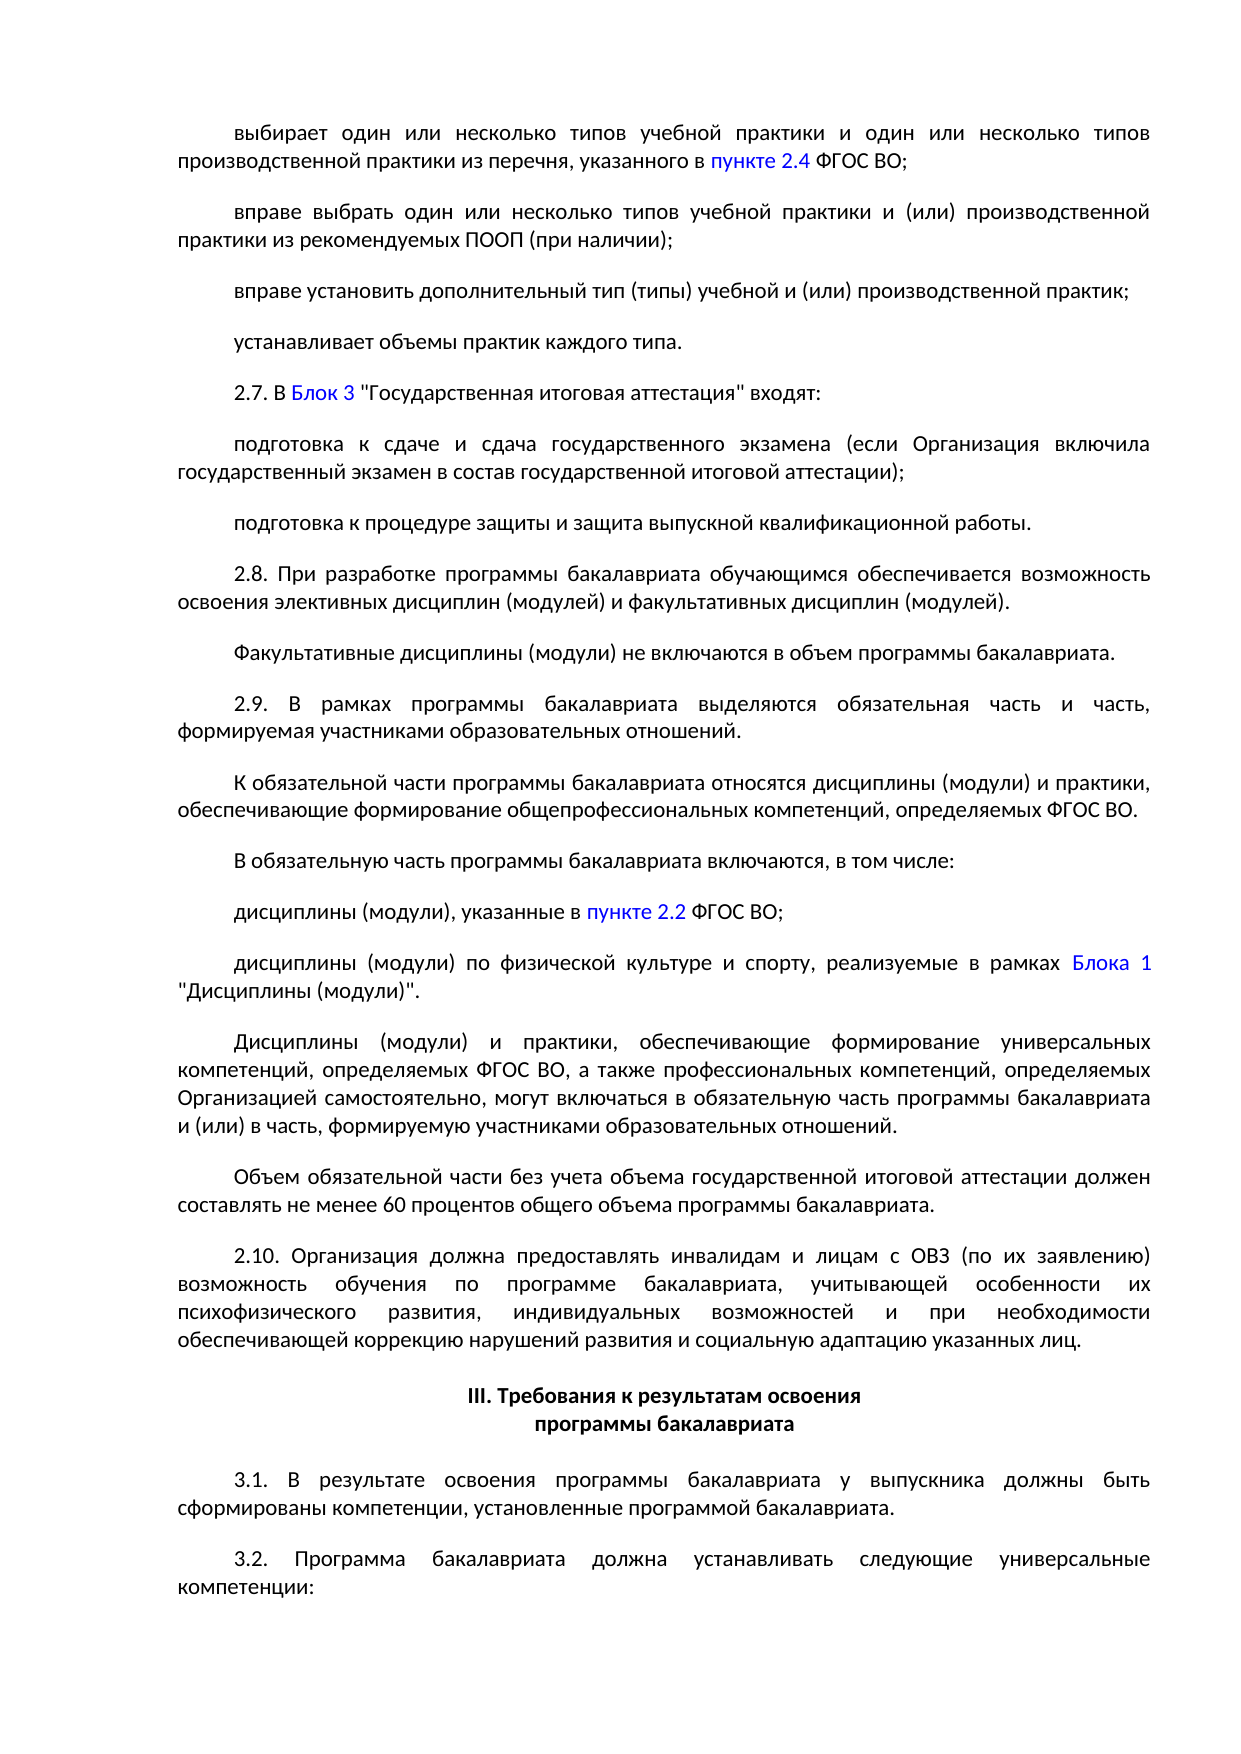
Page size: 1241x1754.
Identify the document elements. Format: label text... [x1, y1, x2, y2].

text 2.7. В Блок 3 "Государственная итоговая аттестация" входят: [177, 378, 1152, 406]
text вправе выбрать один или несколько типов учебной практики и (или) производственной практики из рекомендуемых ПООП (при наличии); [177, 197, 1152, 253]
text 2.9. В рамках программы бакалавриата выделяются обязательная часть и часть, формируемая участниками образовательных отношений. [177, 689, 1152, 745]
text 2.10. Организация должна предоставлять инвалидам и лицам с ОВЗ (по их заявлению) возможность обучения по программе бакалавриата, учитывающей особенности их психофизического развития, индивидуальных возможностей и при необходимости обеспечивающей коррекцию нарушений развития и социальную адаптацию указанных лиц. [177, 1241, 1152, 1353]
text 2.8. При разработке программы бакалавриата обучающимся обеспечивается возможность освоения элективных дисциплин (модулей) и факультативных дисциплин (модулей). [177, 559, 1152, 615]
text устанавливает объемы практик каждого типа. [177, 327, 1152, 355]
text Дисциплины (модули) и практики, обеспечивающие формирование универсальных компетенций, определяемых ФГОС ВО, а также профессиональных компетенций, определяемых Организацией самостоятельно, могут включаться в обязательную часть программы бакалавриата и (или) в часть, формируемую участниками образовательных отношений. [177, 1027, 1152, 1139]
title III. Требования к результатам освоения [177, 1381, 1152, 1409]
text дисциплины (модули), указанные в пункте 2.2 ФГОС ВО; [177, 897, 1152, 926]
text дисциплины (модули) по физической культуре и спорту, реализуемые в рамках Блока 1 "Дисциплины (модули)". [177, 948, 1152, 1004]
text Факультативные дисциплины (модули) не включаются в объем программы бакалавриата. [177, 638, 1152, 666]
text В обязательную часть программы бакалавриата включаются, в том числе: [177, 847, 1152, 874]
text подготовка к процедуре защиты и защита выпускной квалификационной работы. [177, 508, 1152, 536]
text выбирает один или несколько типов учебной практики и один или несколько типов производственной практики из перечня, указанного в пункте 2.4 ФГОС ВО; [177, 118, 1152, 174]
title программы бакалавриата [177, 1409, 1152, 1437]
text подготовка к сдаче и сдача государственного экзамена (если Организация включила государственный экзамен в состав государственной итоговой аттестации); [177, 429, 1152, 485]
text вправе установить дополнительный тип (типы) учебной и (или) производственной практик; [177, 276, 1152, 304]
text К обязательной части программы бакалавриата относятся дисциплины (модули) и практики, обеспечивающие формирование общепрофессиональных компетенций, определяемых ФГОС ВО. [177, 768, 1152, 824]
text 3.2. Программа бакалавриата должна устанавливать следующие универсальные компетенции: [177, 1544, 1152, 1601]
text Объем обязательной части без учета объема государственной итоговой аттестации должен составлять не менее 60 процентов общего объема программы бакалавриата. [177, 1162, 1152, 1218]
text 3.1. В результате освоения программы бакалавриата у выпускника должны быть сформированы компетенции, установленные программой бакалавриата. [177, 1466, 1152, 1522]
